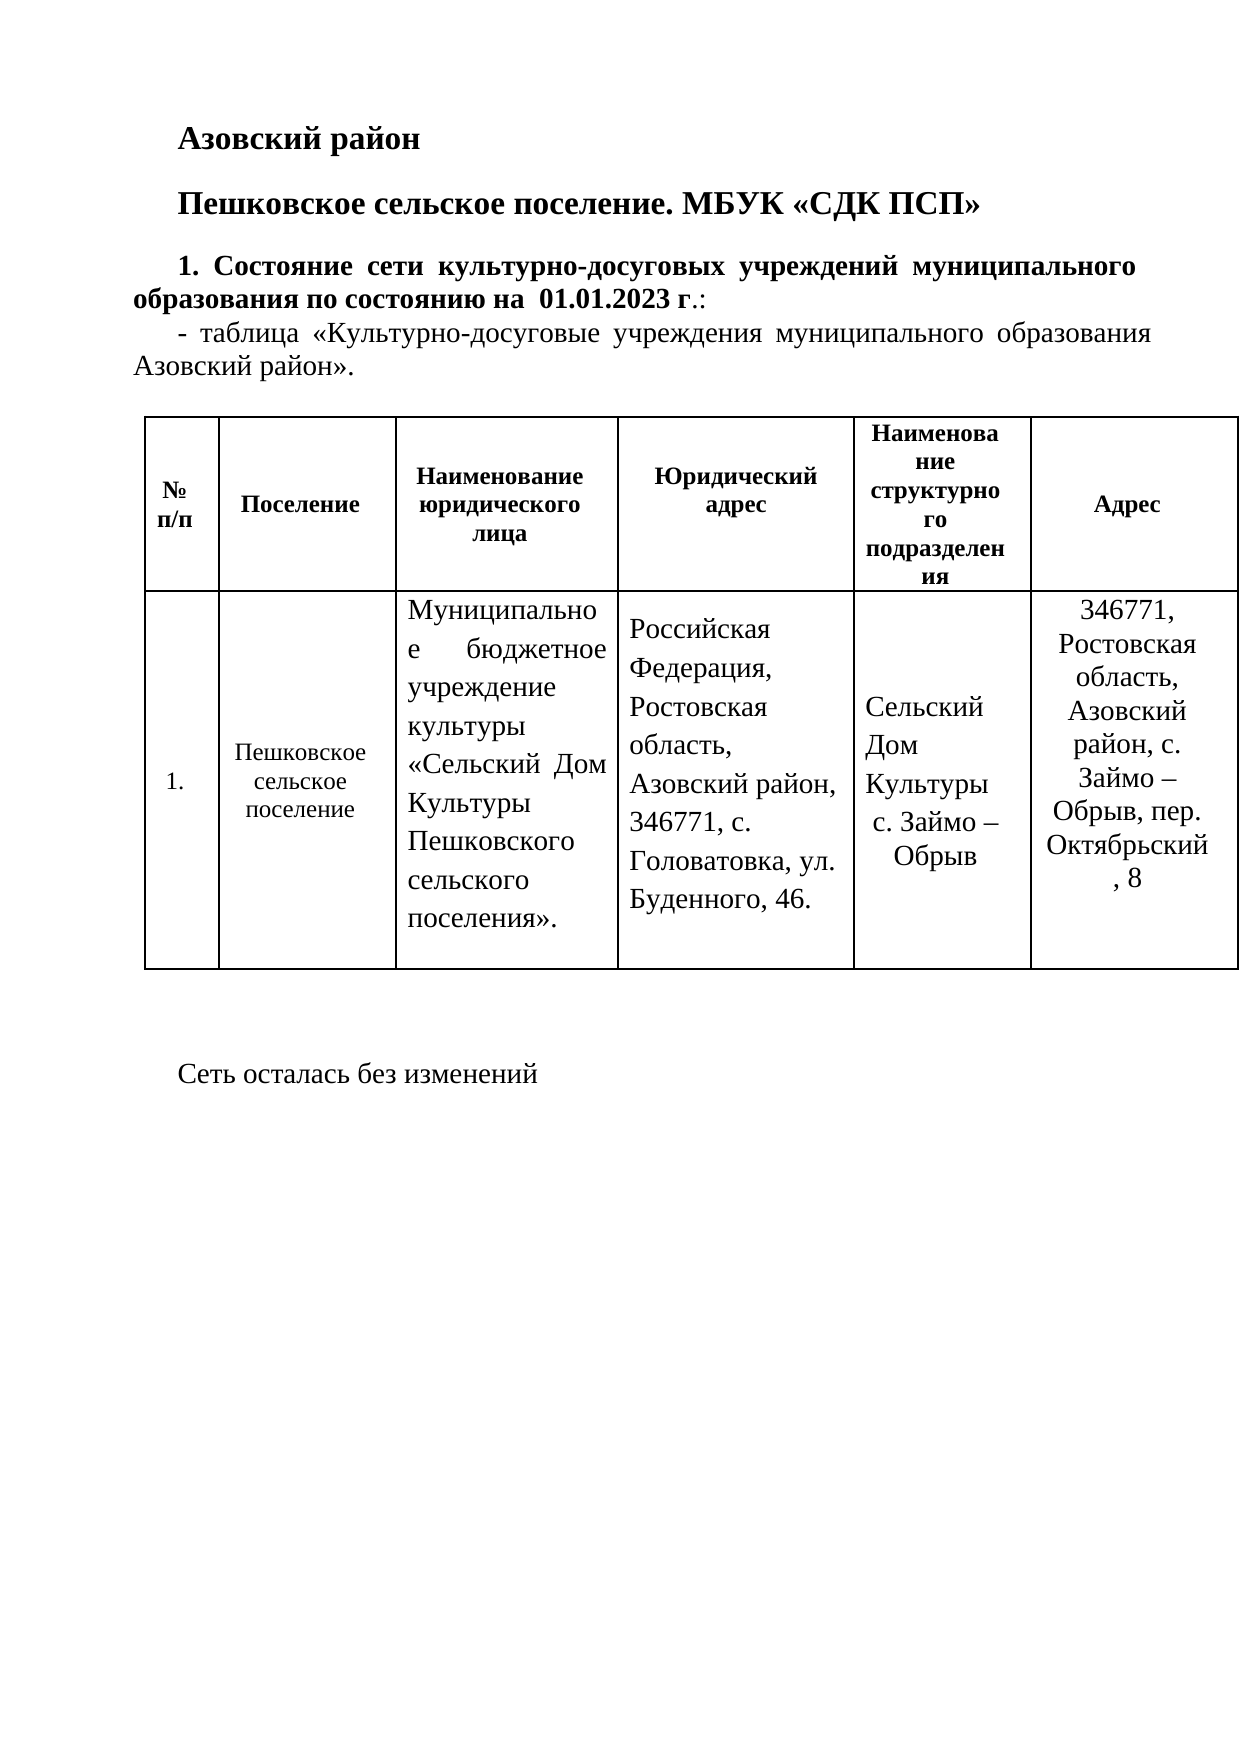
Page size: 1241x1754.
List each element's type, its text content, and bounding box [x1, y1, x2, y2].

table_header Поселение [220, 418, 395, 590]
table_header № п/п [146, 418, 218, 590]
text Азовский район [177, 118, 1152, 156]
table_cell 346771, Ростовская область, Азовский район, с. Займо – Обрыв, пер. Октябрьский, 8 [1032, 592, 1237, 968]
text - таблица «Культурно-досуговые учреждения муниципального образования Азовский район». [133, 315, 1152, 382]
table_header Адрес [1032, 418, 1237, 590]
table_cell Сельский Дом Культуры с. Займо – Обрыв [855, 592, 1030, 968]
table_header Юридический адрес [619, 418, 853, 590]
text Сеть осталась без изменений [177, 1057, 1152, 1090]
text Пешковское сельское поселение. МБУК «СДК ПСП» [177, 183, 1152, 221]
table_header Наименование юридического лица [397, 418, 617, 590]
table_header Наименование структурного подразделения [855, 418, 1030, 590]
text 1. Состояние сети культурно-досуговых учреждений муниципального образования по состоянию на 01.01.2023 г.: [133, 248, 1137, 315]
table_cell Российская Федерация, Ростовская область, Азовский район, 346771, с. Головатовка, ул. Буденного, 46. [619, 592, 853, 968]
table_cell Пешковское сельское поселение [220, 592, 395, 968]
table_cell Муниципальное бюджетное учреждение культуры «Сельский Дом Культуры Пешковского сельского поселения». [397, 592, 617, 968]
table_cell 1. [146, 592, 218, 968]
